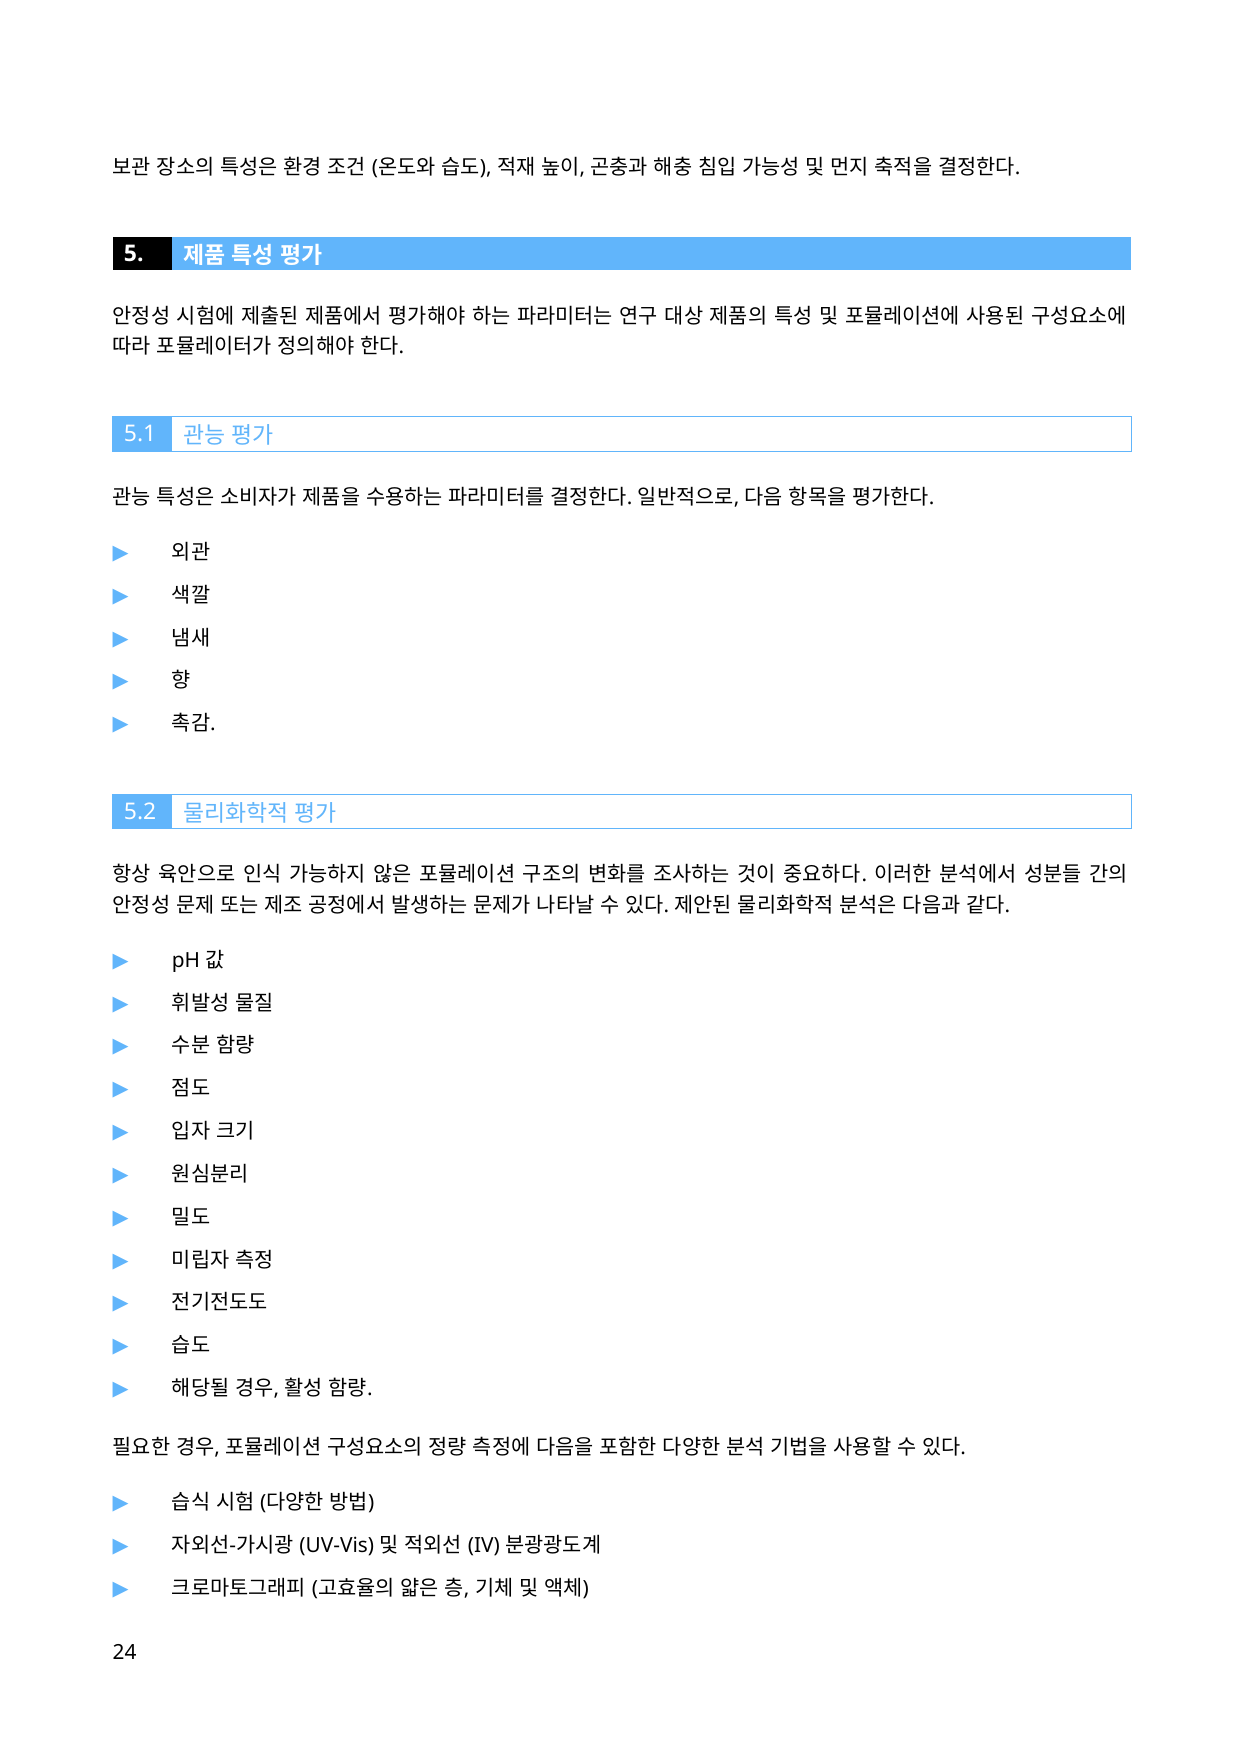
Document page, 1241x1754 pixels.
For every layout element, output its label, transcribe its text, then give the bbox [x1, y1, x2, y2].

list 외관 [112, 535, 1128, 566]
list 향 [112, 664, 1128, 694]
list 색깔 [112, 578, 1128, 608]
list 자외선-가시광 (UV-Vis) 및 적외선 (IV) 분광광도계 [112, 1528, 1128, 1558]
list 휘발성 물질 [112, 986, 1128, 1016]
table_header 관능 평가 [172, 417, 1131, 451]
list 입자 크기 [112, 1114, 1128, 1145]
list 습도 [112, 1328, 1128, 1359]
text 보관 장소의 특성은 환경 조건 (온도와 습도), 적재 높이, 곤충과 해충 침입 가능성 및 먼지 축적을 결정한다. [112, 150, 1128, 180]
text 필요한 경우, 포뮬레이션 구성요소의 정량 측정에 다음을 포함한 다양한 분석 기법을 사용할 수 있다. [112, 1430, 1128, 1460]
list pH 값 [112, 943, 1128, 973]
list 수분 함량 [112, 1029, 1128, 1059]
list 크로마토그래피 (고효율의 얇은 층, 기체 및 액체) [112, 1571, 1128, 1601]
text 관능 특성은 소비자가 제품을 수용하는 파라미터를 결정한다. 일반적으로, 다음 항목을 평가한다. [112, 480, 1128, 510]
list 전기전도도 [112, 1286, 1128, 1316]
list 촉감. [112, 707, 1128, 737]
text 안정성 시험에 제출된 제품에서 평가해야 하는 파라미터는 연구 대상 제품의 특성 및 포뮬레이션에 사용된 구성요소에 따라 포뮬레이터가 정의해야 한다. [112, 299, 1128, 359]
table_header 5.2 [113, 795, 171, 828]
list 밀도 [112, 1200, 1128, 1230]
table_header 5.1 [113, 417, 171, 451]
list 냄새 [112, 621, 1128, 651]
list 원심분리 [112, 1157, 1128, 1187]
table_header 제품 특성 평가 [172, 237, 1131, 270]
text 항상 육안으로 인식 가능하지 않은 포뮬레이션 구조의 변화를 조사하는 것이 중요하다. 이러한 분석에서 성분들 간의 안정성 문제 또는 제조 공정에서 발생하는 문제가 나타날 수 있다. 제안된 물리화학적 분석은 다음과 같다. [112, 857, 1128, 918]
table_header [113, 237, 172, 270]
list 해당될 경우, 활성 함량. [112, 1371, 1128, 1402]
table_header 물리화학적 평가 [172, 795, 1131, 828]
list 점도 [112, 1072, 1128, 1102]
list 미립자 측정 [112, 1243, 1128, 1273]
list 습식 시험 (다양한 방법) [112, 1485, 1128, 1516]
